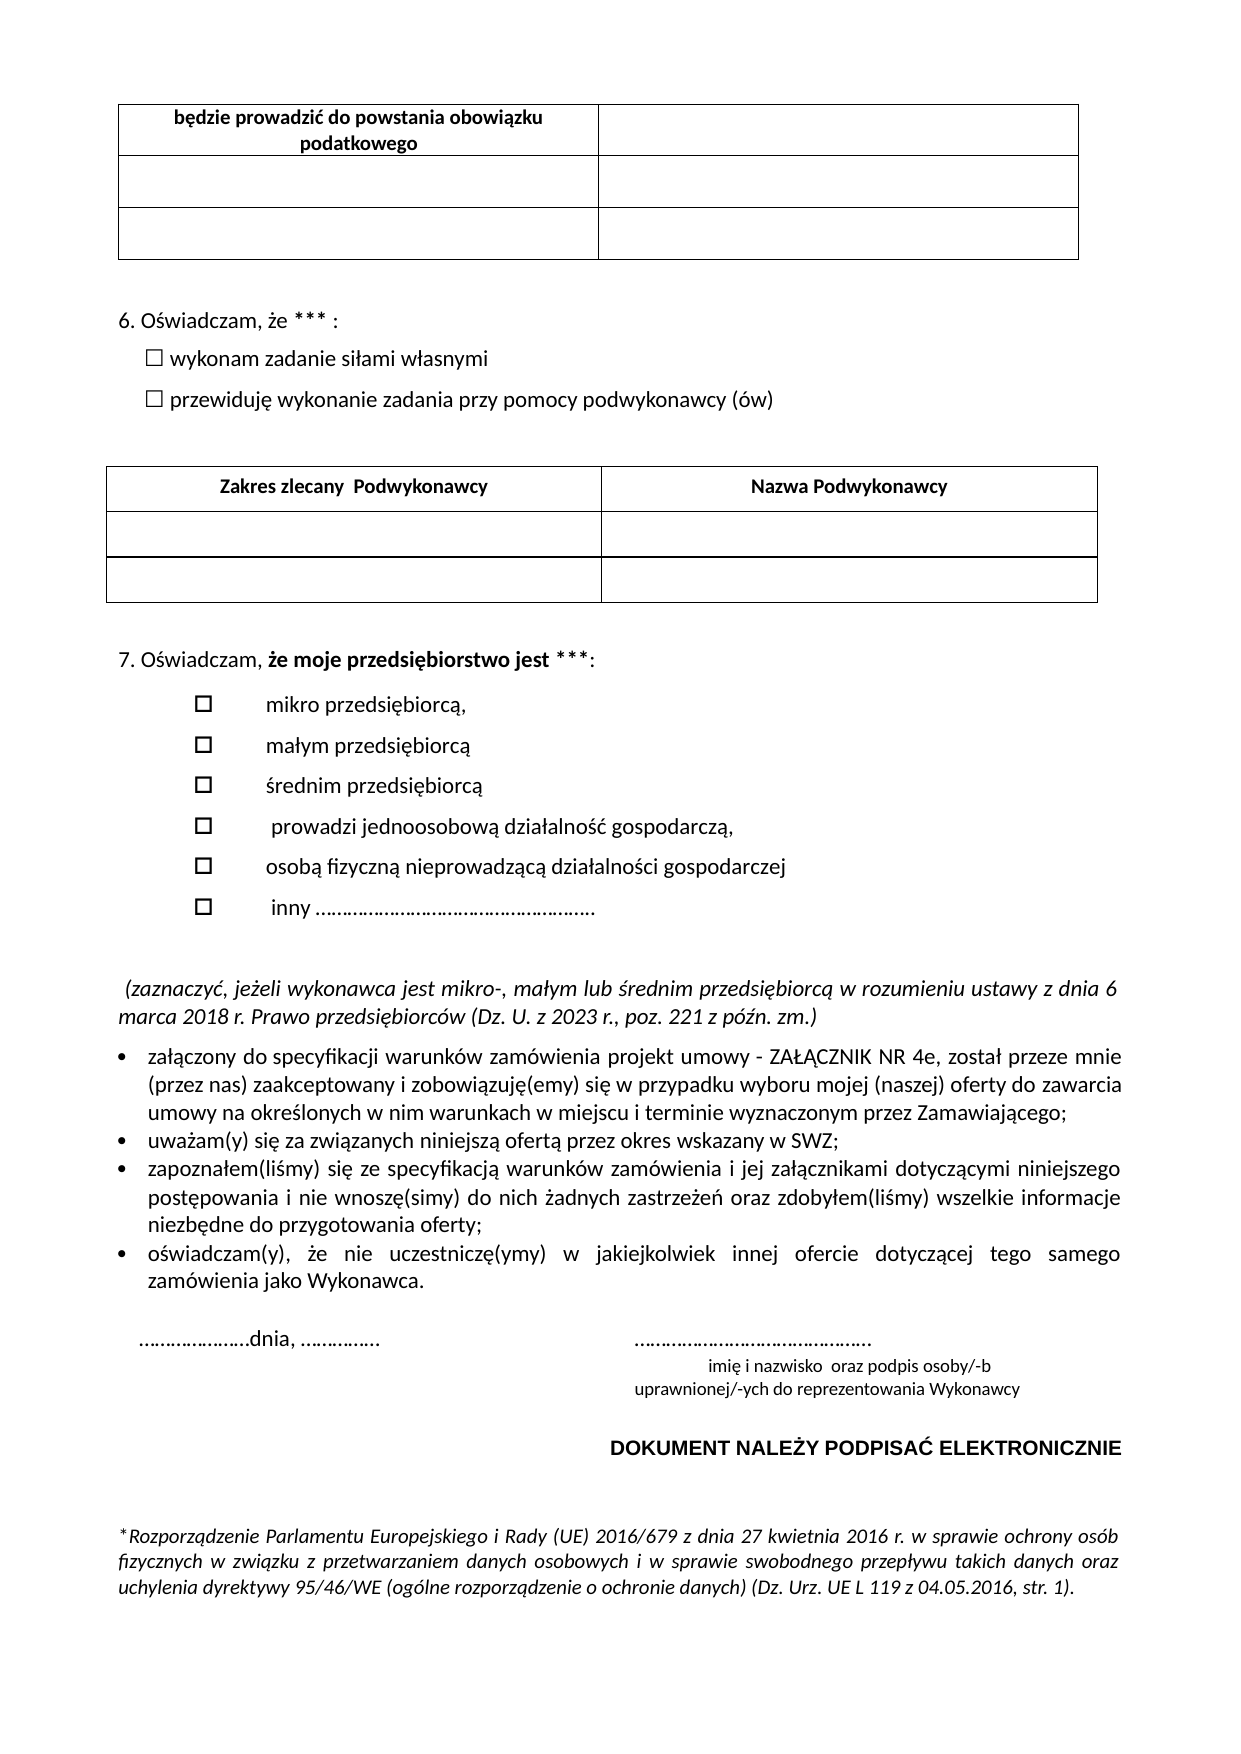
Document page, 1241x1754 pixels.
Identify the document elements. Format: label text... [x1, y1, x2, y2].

text 6. Oświadczam, że *** : [118, 306, 1077, 334]
list prowadzi jednoosobową działalność gospodarczą, [193, 812, 1122, 840]
table_cell [107, 512, 601, 556]
text (zaznaczyć, jeżeli wykonawca jest mikro-, małym lub średnim przedsiębiorcą w rozumieniu ustawy z dnia 6 marca 2018 r. Prawo przedsiębiorców (Dz. U. z 2023 r., poz. 221 z późn. zm.) [118, 974, 1122, 1030]
table_header Nazwa Podwykonawcy [602, 467, 1097, 511]
list średnim przedsiębiorcą [193, 771, 1122, 799]
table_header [599, 105, 1078, 155]
list załączony do specyfikacji warunków zamówienia projekt umowy - ZAŁĄCZNIK NR 4e, został przeze mnie (przez nas) zaakceptowany i zobowiązuję(emy) się w przypadku wyboru mojej (naszej) oferty do zawarcia umowy na określonych w nim warunkach w miejscu i terminie wyznaczonym przez Zamawiającego; [118, 1042, 1122, 1127]
list mikro przedsiębiorcą, [193, 690, 1122, 718]
text DOKUMENT NALEŻY PODPISAĆ ELEKTRONICZNIE [118, 1436, 1122, 1459]
table_cell [119, 208, 598, 259]
list osobą fizyczną nieprowadzącą działalności gospodarczej [193, 852, 1122, 880]
list zapoznałem(liśmy) się ze specyfikacją warunków zamówienia i jej załącznikami dotyczącymi niniejszego postępowania i nie wnoszę(simy) do nich żadnych zastrzeżeń oraz zdobyłem(liśmy) wszelkie informacje niezbędne do przygotowania oferty; [118, 1154, 1122, 1239]
table_cell [599, 156, 1078, 207]
list oświadczam(y), że nie uczestniczę(ymy) w jakiejkolwiek innej ofercie dotyczącej tego samego zamówienia jako Wykonawca. [118, 1239, 1122, 1295]
text uprawnionej/-ych do reprezentowania Wykonawcy [118, 1377, 1111, 1400]
list uważam(y) się za związanych niniejszą ofertą przez okres wskazany w SWZ; [118, 1127, 1122, 1154]
table_cell [602, 512, 1097, 556]
table_cell [119, 156, 598, 207]
table_cell [107, 558, 601, 602]
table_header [119, 105, 598, 155]
table_cell [599, 208, 1078, 259]
text ☐ przewiduję wykonanie zadania przy pomocy podwykonawcy (ów) [118, 385, 1122, 413]
list małym przedsiębiorcą [193, 731, 1122, 759]
text ☐ wykonam zadanie siłami własnymi [118, 344, 1122, 372]
text 7. Oświadczam, że moje przedsiębiorstwo jest ***: [118, 646, 1077, 674]
text *Rozporządzenie Parlamentu Europejskiego i Rady (UE) 2016/679 z dnia 27 kwietnia 2016 r. w sprawie ochrony osób fizycznych w związku z przetwarzaniem danych osobowych i w sprawie swobodnego przepływu takich danych oraz uchylenia dyrektywy 95/46/WE (ogólne rozporządzenie o ochronie danych) (Dz. Urz. UE L 119 z 04.05.2016, str. 1). [118, 1523, 1122, 1599]
text …………………dnia, …………… ……………………………………… imię i nazwisko oraz podpis osoby/-b [118, 1324, 1111, 1377]
list inny …………………………………………….. [193, 893, 1122, 921]
table_cell [602, 558, 1097, 602]
table_header Zakres zlecany Podwykonawcy [107, 467, 601, 511]
